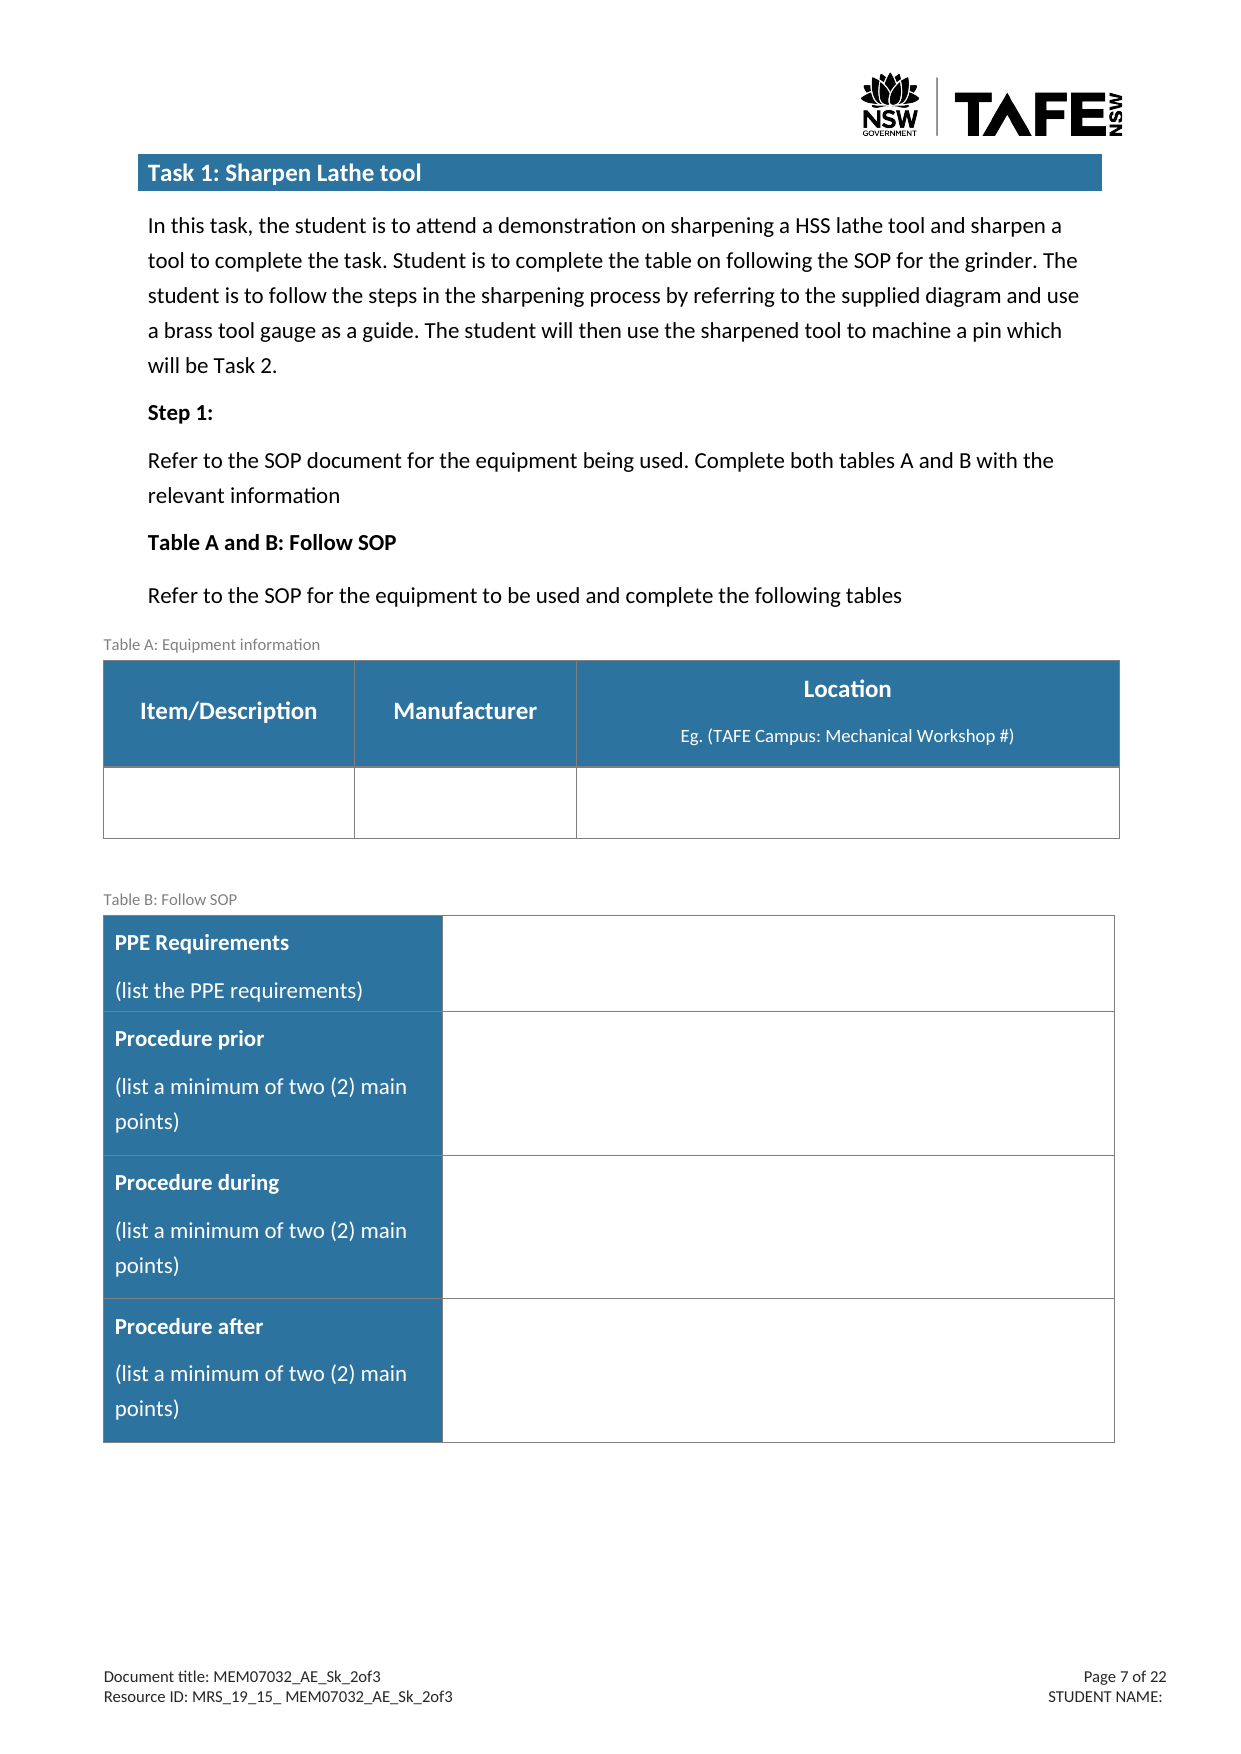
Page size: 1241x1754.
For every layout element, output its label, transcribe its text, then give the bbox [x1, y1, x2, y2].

table_header Location Eg. (TAFE Campus: Mechanical Workshop #) [577, 661, 1119, 766]
text Table A and B: Follow SOP [148, 528, 1092, 556]
table_cell [104, 768, 354, 838]
table_header Item/Description [104, 661, 354, 766]
text Refer to the SOP for the equipment to be used and complete the following tables [148, 581, 1092, 609]
table_header [443, 916, 1114, 1011]
text Step 1: [148, 398, 1092, 426]
table_cell [443, 1156, 1114, 1298]
table_header PPE Requirements (list the PPE requirements) [104, 916, 442, 1011]
picture [861, 71, 1123, 137]
text Table A: Equipment information [103, 634, 1092, 655]
table_cell [443, 1299, 1114, 1442]
table_cell [443, 1012, 1114, 1155]
text Refer to the SOP document for the equipment being used. Complete both tables A and B with the relevant information [148, 446, 1092, 509]
text Table B: Follow SOP [103, 889, 1092, 910]
table_cell [577, 768, 1119, 838]
text Task 1: Sharpen Lathe tool [139, 155, 1101, 190]
text In this task, the student is to attend a demonstration on sharpening a HSS lathe tool and sharpen a tool to complete the task. Student is to complete the table on following the SOP for the grinder. The student is to follow the steps in the sharpening process by referring to the supplied diagram and use a brass tool gauge as a guide. The student will then use the sharpened tool to machine a pin which will be Task 2. [148, 211, 1092, 379]
table_cell [355, 768, 576, 838]
table_cell Procedure after (list a minimum of two (2) main points) [104, 1299, 442, 1442]
table_header Manufacturer [355, 661, 576, 766]
table_cell Procedure during (list a minimum of two (2) main points) [104, 1156, 442, 1298]
table_cell Procedure prior (list a minimum of two (2) main points) [104, 1012, 442, 1155]
